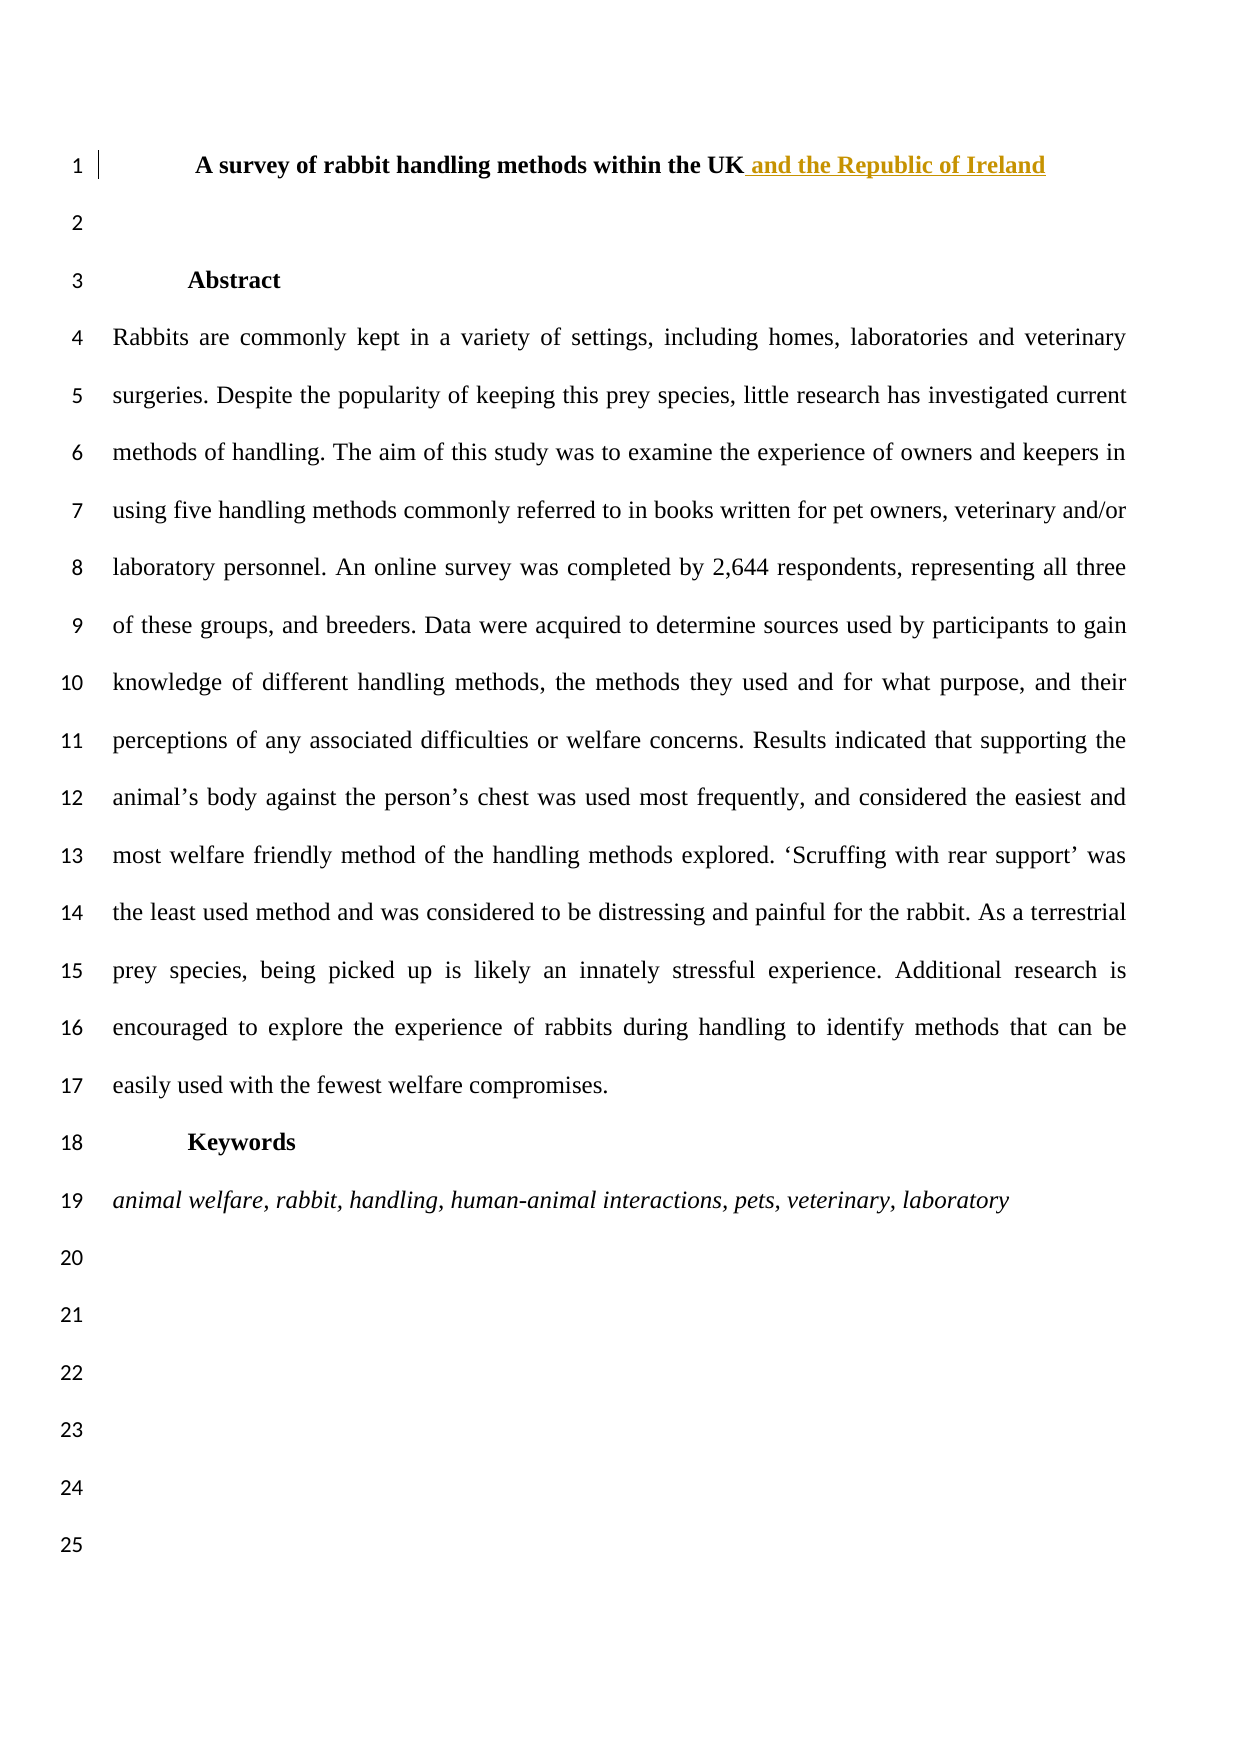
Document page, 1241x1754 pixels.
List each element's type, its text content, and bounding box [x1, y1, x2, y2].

text animal welfare, rabbit, handling, human-animal interactions, pets, veterinary, laboratory [112, 1185, 1128, 1214]
text Keywords [187, 1127, 1128, 1156]
text A survey of rabbit handling methods within the UK [112, 150, 1128, 179]
text Rabbits are commonly kept in a variety of settings, including homes, laboratories and veterinary surgeries. Despite the popularity of keeping this prey species, little research has investigated current methods of handling. The aim of this study was to examine the experience of owners and keepers in using five handling methods commonly referred to in books written for pet owners, veterinary and/or laboratory personnel. An online survey was completed by 2,644 respondents, representing all three of these groups, and breeders. Data were acquired to determine sources used by participants to gain knowledge of different handling methods, the methods they used and for what purpose, and their perceptions of any associated difficulties or welfare concerns. Results indicated that supporting the animal’s body against the person’s chest was used most frequently, and considered the easiest and most welfare friendly method of the handling methods explored. ‘Scruffing with rear support’ was the least used method and was considered to be distressing and painful for the rabbit. As a terrestrial prey species, being picked up is likely an innately stressful experience. Additional research is encouraged to explore the experience of rabbits during handling to identify methods that can be easily used with the fewest welfare compromises. [112, 322, 1128, 1099]
text Abstract [187, 265, 1128, 294]
